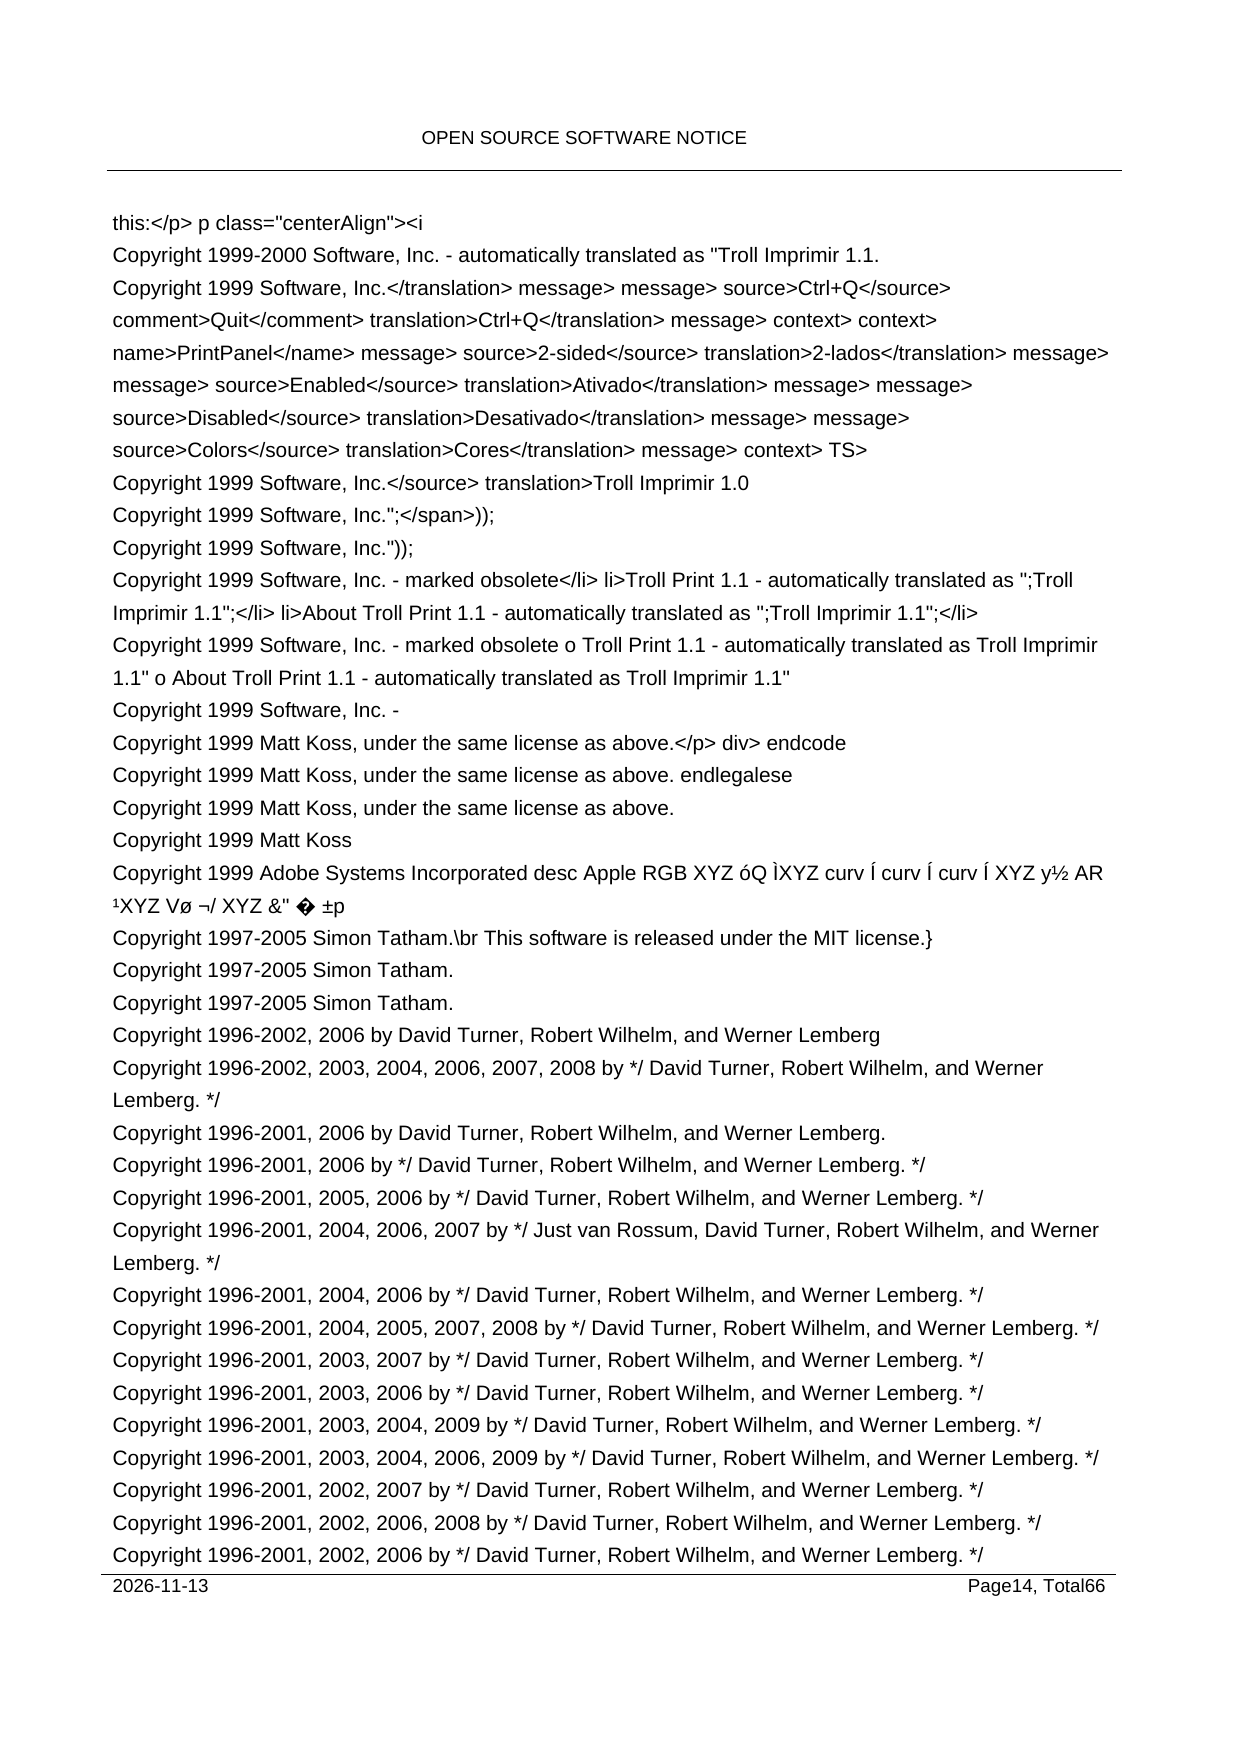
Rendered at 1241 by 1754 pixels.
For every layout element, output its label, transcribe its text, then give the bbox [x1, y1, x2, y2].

text Copyright 1999 Software, Inc.")); [112, 531, 1128, 564]
text Copyright 1996-2002, 2003, 2004, 2006, 2007, 2008 by */ David Turner, Robert Wilhelm, and Werner Lemberg. */ [112, 1051, 1128, 1116]
text Copyright 1996-2001, 2002, 2006 by */ David Turner, Robert Wilhelm, and Werner Lemberg. */ [112, 1539, 1128, 1571]
text Copyright 1996-2001, 2005, 2006 by */ David Turner, Robert Wilhelm, and Werner Lemberg. */ [112, 1181, 1128, 1214]
text Copyright 1997-2005 Simon Tatham. [112, 986, 1128, 1019]
text Copyright 1999 Software, Inc.</source> translation>Troll Imprimir 1.0 [112, 466, 1128, 499]
text Copyright 1996-2001, 2006 by David Turner, Robert Wilhelm, and Werner Lemberg. [112, 1116, 1128, 1149]
text Copyright 1996-2001, 2004, 2005, 2007, 2008 by */ David Turner, Robert Wilhelm, and Werner Lemberg. */ [112, 1311, 1128, 1344]
text Copyright 1999 Matt Koss [112, 824, 1128, 856]
text Copyright 1997-2005 Simon Tatham. [112, 954, 1128, 986]
text Copyright 1999 Matt Koss, under the same license as above. [112, 791, 1128, 824]
text Copyright 1997-2005 Simon Tatham.\br This software is released under the MIT license.} [112, 921, 1128, 954]
text Copyright 1996-2001, 2003, 2006 by */ David Turner, Robert Wilhelm, and Werner Lemberg. */ [112, 1376, 1128, 1409]
text Copyright 1996-2001, 2003, 2004, 2006, 2009 by */ David Turner, Robert Wilhelm, and Werner Lemberg. */ [112, 1441, 1128, 1474]
text Copyright 1996-2001, 2002, 2007 by */ David Turner, Robert Wilhelm, and Werner Lemberg. */ [112, 1474, 1128, 1506]
text Copyright 1996-2001, 2006 by */ David Turner, Robert Wilhelm, and Werner Lemberg. */ [112, 1149, 1128, 1181]
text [112, 206, 1128, 239]
text Copyright 1999 Matt Koss, under the same license as above. endlegalese [112, 759, 1128, 791]
text Copyright 1999 Adobe Systems Incorporated desc Apple RGB XYZ óQ ÌXYZ curv Í curv Í curv Í XYZ y½ AR ¹XYZ Vø ¬/ XYZ &" � ±p [112, 856, 1128, 921]
text Copyright 1996-2001, 2003, 2007 by */ David Turner, Robert Wilhelm, and Werner Lemberg. */ [112, 1344, 1128, 1376]
text Copyright 1999 Software, Inc. - [112, 694, 1128, 726]
text Copyright 1996-2001, 2002, 2006, 2008 by */ David Turner, Robert Wilhelm, and Werner Lemberg. */ [112, 1506, 1128, 1539]
text Copyright 1996-2001, 2003, 2004, 2009 by */ David Turner, Robert Wilhelm, and Werner Lemberg. */ [112, 1409, 1128, 1441]
text Copyright 1996-2001, 2004, 2006, 2007 by */ Just van Rossum, David Turner, Robert Wilhelm, and Werner Lemberg. */ [112, 1214, 1128, 1279]
text Copyright 1999-2000 Software, Inc. - automatically translated as "Troll Imprimir 1.1. [112, 239, 1128, 271]
text Copyright 1999 Software, Inc. - marked obsolete o Troll Print 1.1 - automatically translated as Troll Imprimir 1.1" o About Troll Print 1.1 - automatically translated as Troll Imprimir 1.1" [112, 629, 1128, 694]
text Copyright 1999 Software, Inc. - marked obsolete</li> li>Troll Print 1.1 - automatically translated as ";Troll Imprimir 1.1";</li> li>About Troll Print 1.1 - automatically translated as ";Troll Imprimir 1.1";</li> [112, 564, 1128, 629]
text Copyright 1996-2001, 2004, 2006 by */ David Turner, Robert Wilhelm, and Werner Lemberg. */ [112, 1279, 1128, 1311]
text Copyright 1999 Software, Inc.</translation> message> message> source>Ctrl+Q</source> comment>Quit</comment> translation>Ctrl+Q</translation> message> context> context> name>PrintPanel</name> message> source>2-sided</source> translation>2-lados</translation> message> message> source>Enabled</source> translation>Ativado</translation> message> message> source>Disabled</source> translation>Desativado</translation> message> message> source>Colors</source> translation>Cores</translation> message> context> TS> [112, 271, 1128, 466]
text Copyright 1996-2002, 2006 by David Turner, Robert Wilhelm, and Werner Lemberg [112, 1019, 1128, 1051]
text Copyright 1999 Software, Inc.";</span>)); [112, 499, 1128, 531]
text Copyright 1999 Matt Koss, under the same license as above.</p> div> endcode [112, 726, 1128, 759]
